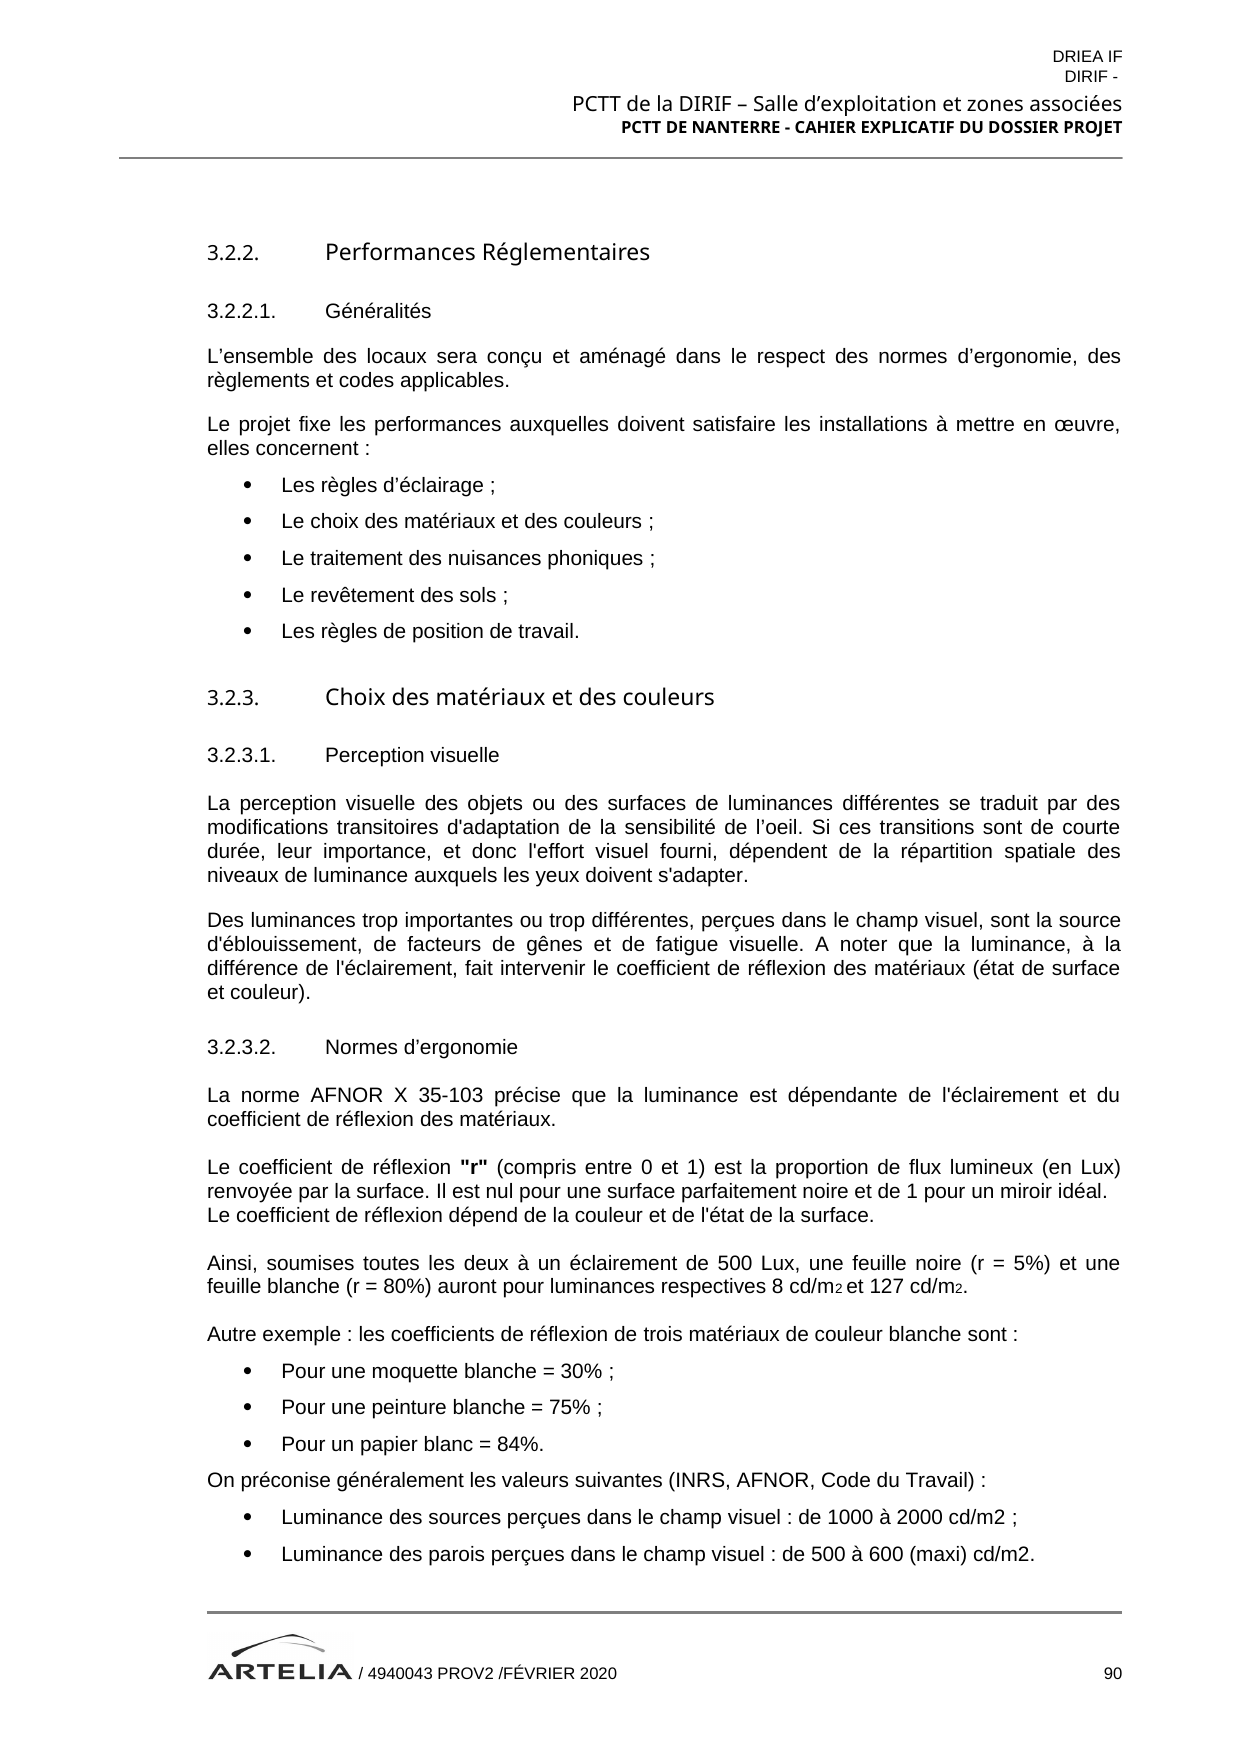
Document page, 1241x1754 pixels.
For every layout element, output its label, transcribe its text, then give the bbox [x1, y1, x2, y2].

list Luminance des parois perçues dans le champ visuel : de 500 à 600 (maxi) cd/m2. [244, 1541, 1122, 1565]
text Autre exemple : les coefficients de réflexion de trois matériaux de couleur blanche sont : [207, 1322, 1122, 1346]
text La norme AFNOR X 35-103 précise que la luminance est dépendante de l'éclairement et du coefficient de réflexion des matériaux. [207, 1083, 1122, 1131]
list Les règles d’éclairage ; [244, 473, 1122, 497]
subtitle Perception visuelle [207, 743, 1122, 767]
list Le choix des matériaux et des couleurs ; [244, 509, 1122, 533]
text Le projet fixe les performances auxquelles doivent satisfaire les installations à mettre en œuvre, elles concernent : [207, 412, 1122, 460]
text Ainsi, soumises toutes les deux à un éclairement de 500 Lux, une feuille noire (r = 5%) et une feuille blanche (r = 80%) auront pour luminances respectives 8 cd/m2 et 127 cd/m2. [207, 1250, 1122, 1298]
subtitle Performances Réglementaires [207, 236, 1122, 267]
list Pour une peinture blanche = 75% ; [244, 1395, 1122, 1419]
list Pour un papier blanc = 84%. [244, 1432, 1122, 1456]
list Le traitement des nuisances phoniques ; [244, 546, 1122, 570]
text La perception visuelle des objets ou des surfaces de luminances différentes se traduit par des modifications transitoires d'adaptation de la sensibilité de l’oeil. Si ces transitions sont de courte durée, leur importance, et donc l'effort visuel fourni, dépendent de la répartition spatiale des niveaux de luminance auxquels les yeux doivent s'adapter. [207, 791, 1122, 887]
list Les règles de position de travail. [244, 619, 1122, 643]
text Le coefficient de réflexion dépend de la couleur et de l'état de la surface. [207, 1202, 1122, 1226]
text Le coefficient de réflexion "r" (compris entre 0 et 1) est la proportion de flux lumineux (en Lux) renvoyée par la surface. Il est nul pour une surface parfaitement noire et de 1 pour un miroir idéal. [207, 1154, 1122, 1202]
list Luminance des sources perçues dans le champ visuel : de 1000 à 2000 cd/m2 ; [244, 1505, 1122, 1529]
subtitle Généralités [207, 299, 1122, 323]
text Des luminances trop importantes ou trop différentes, perçues dans le champ visuel, sont la source d'éblouissement, de facteurs de gênes et de fatigue visuelle. A noter que la luminance, à la différence de l'éclairement, fait intervenir le coefficient de réflexion des matériaux (état de surface et couleur). [207, 908, 1122, 1003]
list Le revêtement des sols ; [244, 582, 1122, 606]
subtitle Choix des matériaux et des couleurs [207, 681, 1122, 712]
list Pour une moquette blanche = 30% ; [244, 1359, 1122, 1383]
subtitle Normes d’ergonomie [207, 1035, 1122, 1059]
text L’ensemble des locaux sera conçu et aménagé dans le respect des normes d’ergonomie, des règlements et codes applicables. [207, 343, 1122, 391]
text On préconise généralement les valeurs suivantes (INRS, AFNOR, Code du Travail) : [207, 1468, 1122, 1492]
